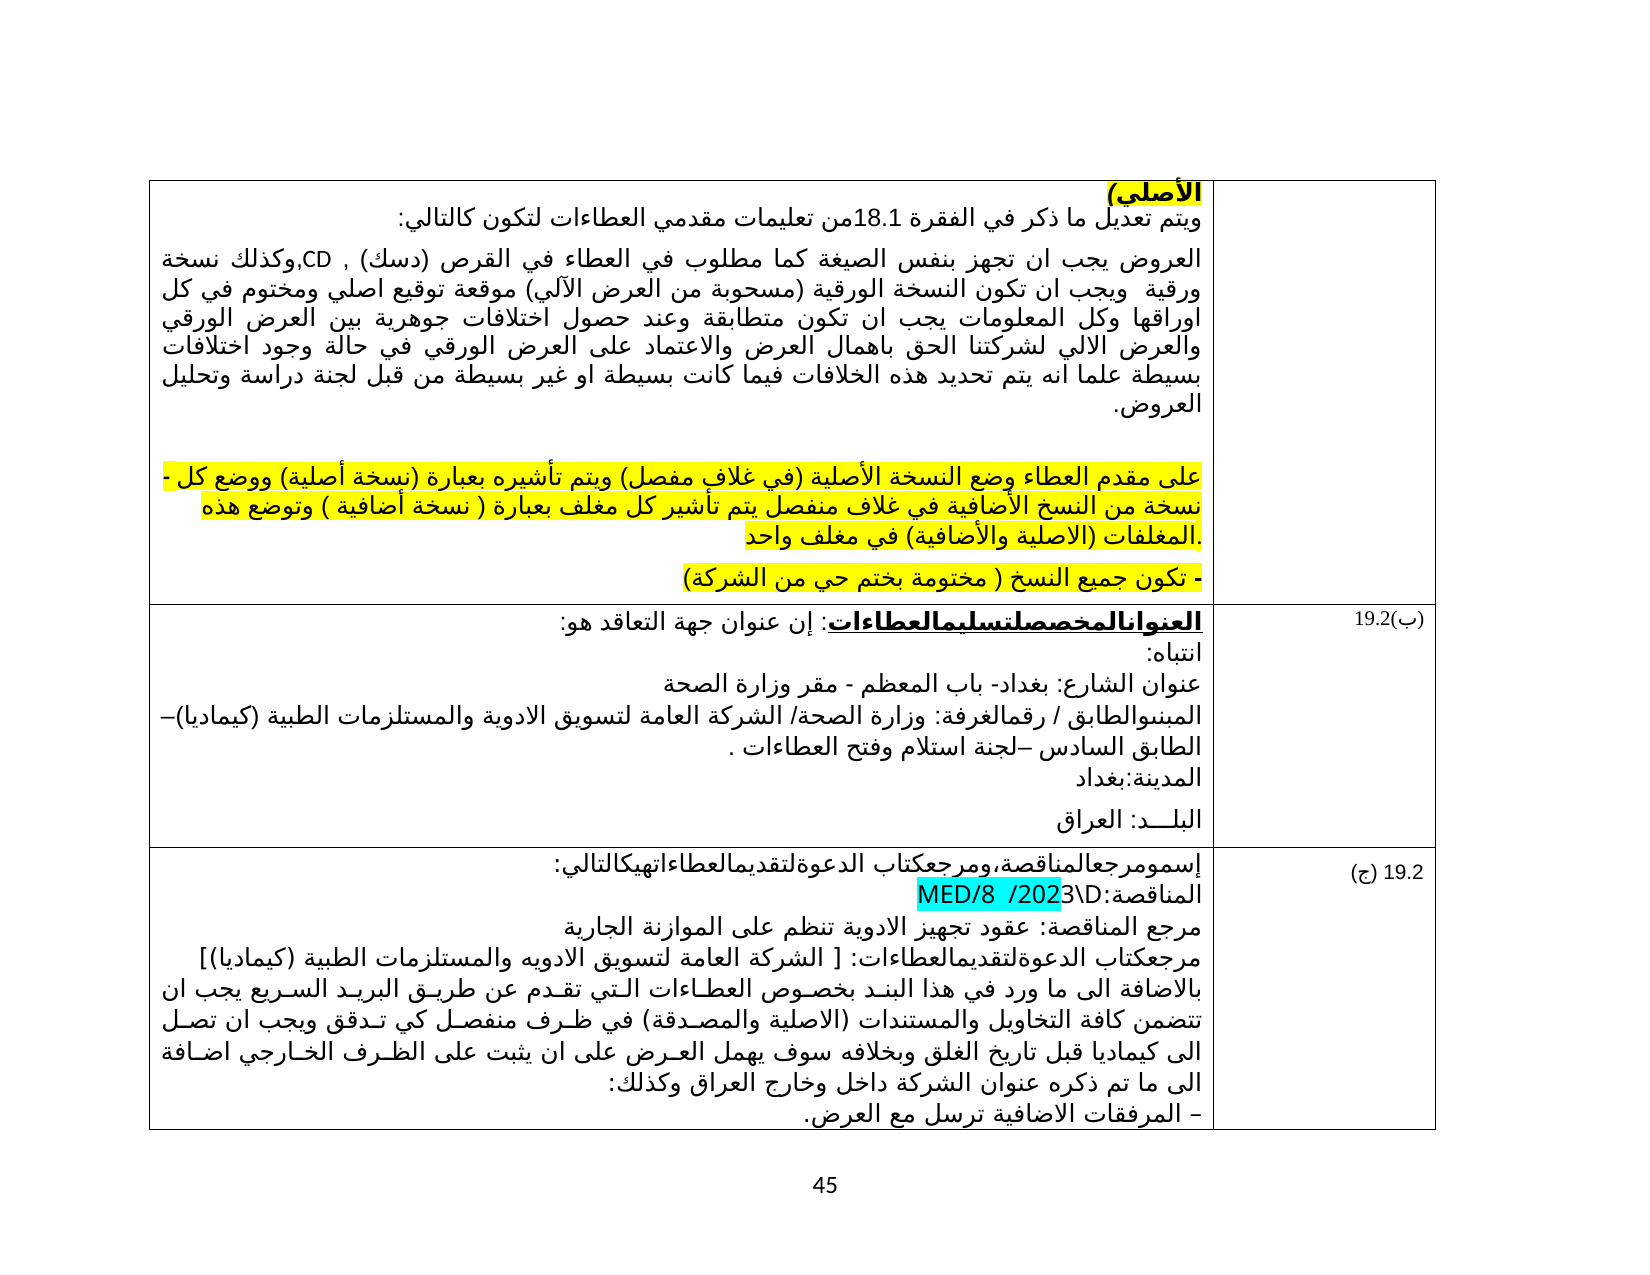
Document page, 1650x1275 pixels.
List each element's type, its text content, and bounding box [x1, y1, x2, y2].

table_cell [1214, 181, 1435, 604]
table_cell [150, 848, 1213, 1129]
table_cell العنوانالمخصصلتسليمالعطاءات: إن عنوان جهة التعاقد هو: انتباه: عنوان الشارع: بغداد- باب المعظم - مقر وزارة الصحة المبنىوالطابق / رقمالغرفة: وزارة الصحة/ الشركة العامة لتسويق الادوية والمستلزمات الطبية (كيماديا)–الطابق السادس –لجنة استلام وفتح العطاءات . المدينة:بغداد البلـــد: العراق [150, 605, 1213, 847]
table_cell 19.2(ب) [1214, 605, 1435, 847]
table_cell 19.2 (ج) [1214, 848, 1435, 1129]
